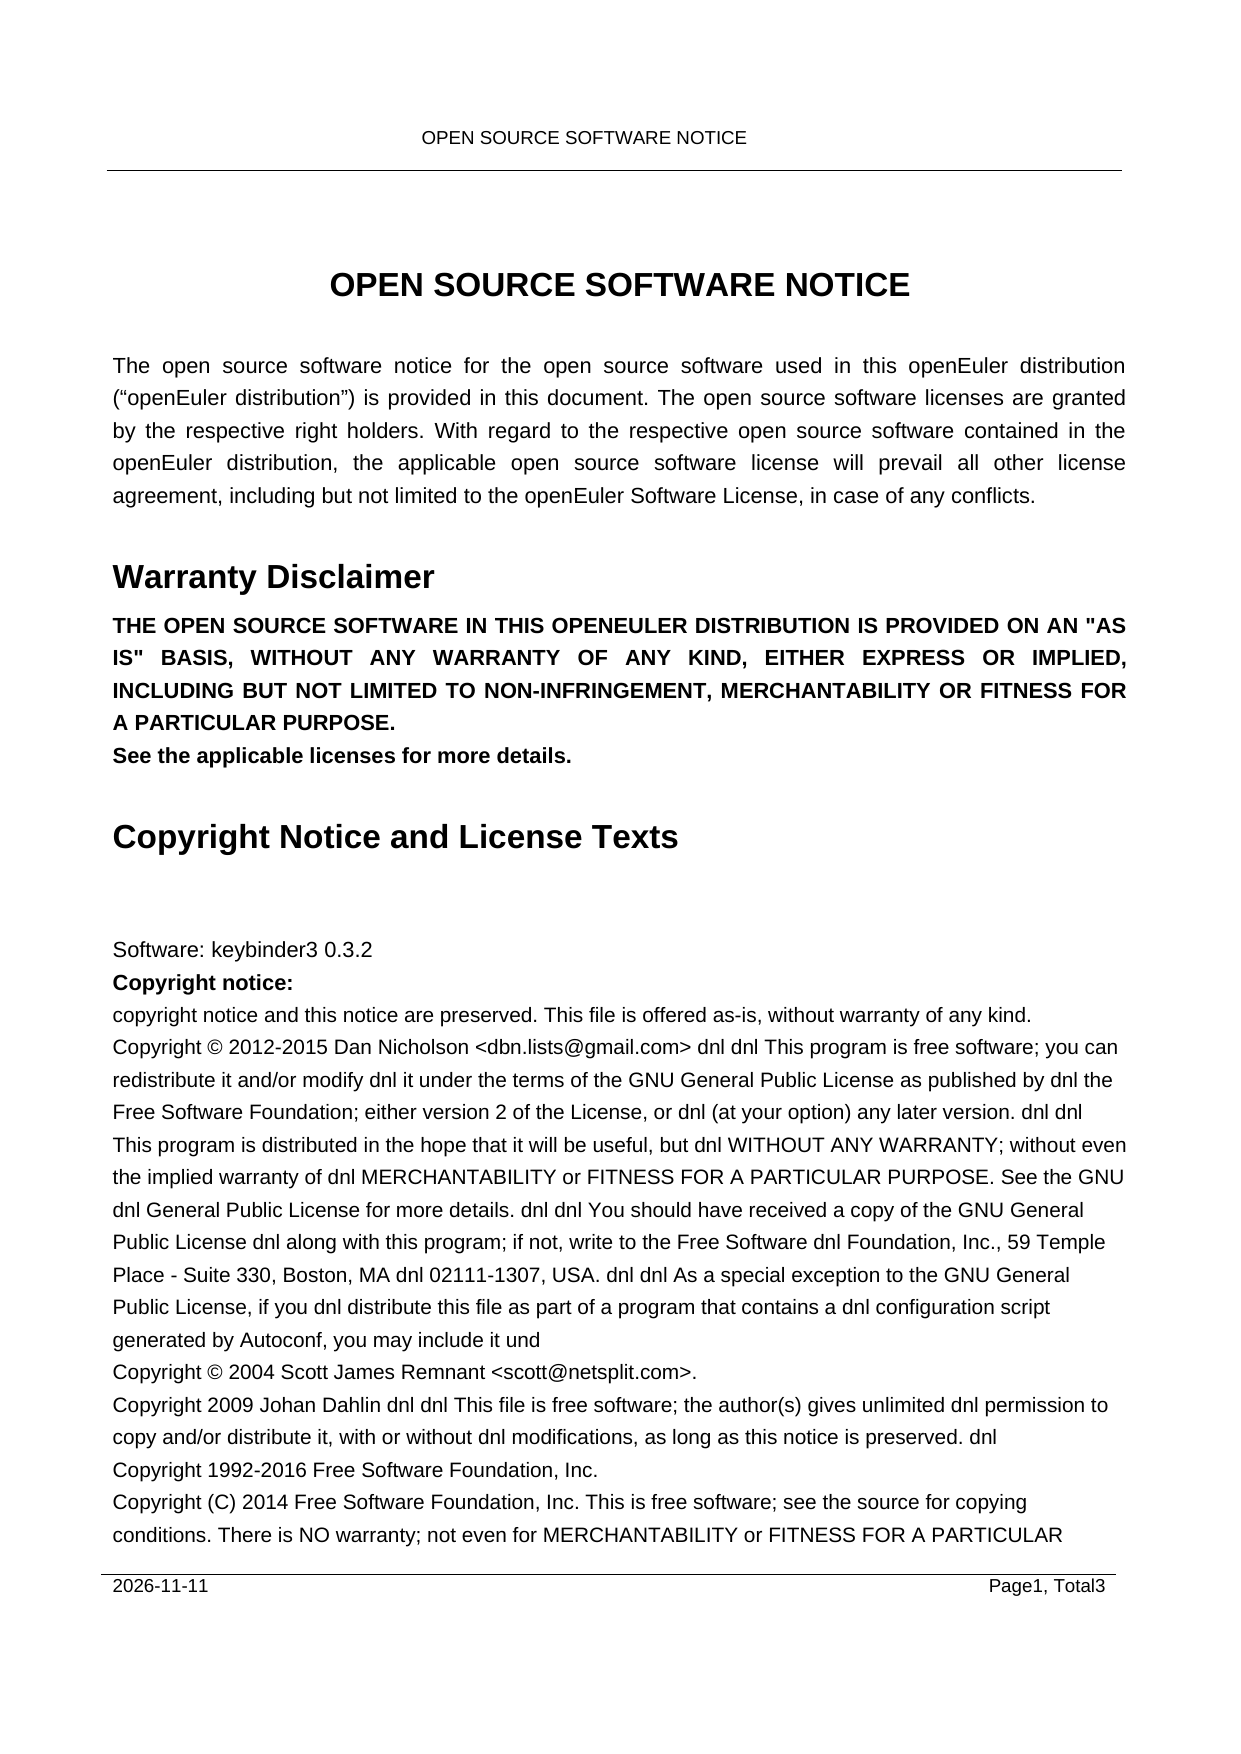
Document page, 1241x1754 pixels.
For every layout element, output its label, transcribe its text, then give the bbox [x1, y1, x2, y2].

text Copyright © 2012-2015 Dan Nicholson <dbn.lists@gmail.com> dnl dnl This program is free software; you can redistribute it and/or modify dnl it under the terms of the GNU General Public License as published by dnl the Free Software Foundation; either version 2 of the License, or dnl (at your option) any later version. dnl dnl This program is distributed in the hope that it will be useful, but dnl WITHOUT ANY WARRANTY; without even the implied warranty of dnl MERCHANTABILITY or FITNESS FOR A PARTICULAR PURPOSE. See the GNU dnl General Public License for more details. dnl dnl You should have received a copy of the GNU General Public License dnl along with this program; if not, write to the Free Software dnl Foundation, Inc., 59 Temple Place - Suite 330, Boston, MA dnl 02111-1307, USA. dnl dnl As a special exception to the GNU General Public License, if you dnl distribute this file as part of a program that contains a dnl configuration script generated by Autoconf, you may include it und [112, 1031, 1128, 1356]
text Copyright Notice and License Texts [112, 804, 1128, 869]
text Copyright 2009 Johan Dahlin dnl dnl This file is free software; the author(s) gives unlimited dnl permission to copy and/or distribute it, with or without dnl modifications, as long as this notice is preserved. dnl [112, 1388, 1128, 1453]
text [112, 1486, 1128, 1551]
text Warranty Disclaimer [112, 544, 1128, 609]
text OPEN SOURCE SOFTWARE NOTICE [112, 251, 1128, 316]
text Software: keybinder3 0.3.2 [112, 933, 1128, 966]
text The open source software notice for the open source software used in this openEuler distribution (“openEuler distribution”) is provided in this document. The open source software licenses are granted by the respective right holders. With regard to the respective open source software contained in the openEuler distribution, the applicable open source software license will prevail all other license agreement, including but not limited to the openEuler Software License, in case of any conflicts. [112, 349, 1128, 511]
text copyright notice and this notice are preserved. This file is offered as-is, without warranty of any kind. [112, 998, 1128, 1031]
text THE OPEN SOURCE SOFTWARE IN THIS OPENEULER DISTRIBUTION IS PROVIDED ON AN "AS IS" BASIS, WITHOUT ANY WARRANTY OF ANY KIND, EITHER EXPRESS OR IMPLIED, INCLUDING BUT NOT LIMITED TO NON-INFRINGEMENT, MERCHANTABILITY OR FITNESS FOR A PARTICULAR PURPOSE. See the applicable licenses for more details. [112, 609, 1128, 771]
text Copyright © 2004 Scott James Remnant <scott@netsplit.com>. [112, 1356, 1128, 1388]
text Copyright 1992-2016 Free Software Foundation, Inc. [112, 1453, 1128, 1486]
text Copyright notice: [112, 966, 1128, 998]
